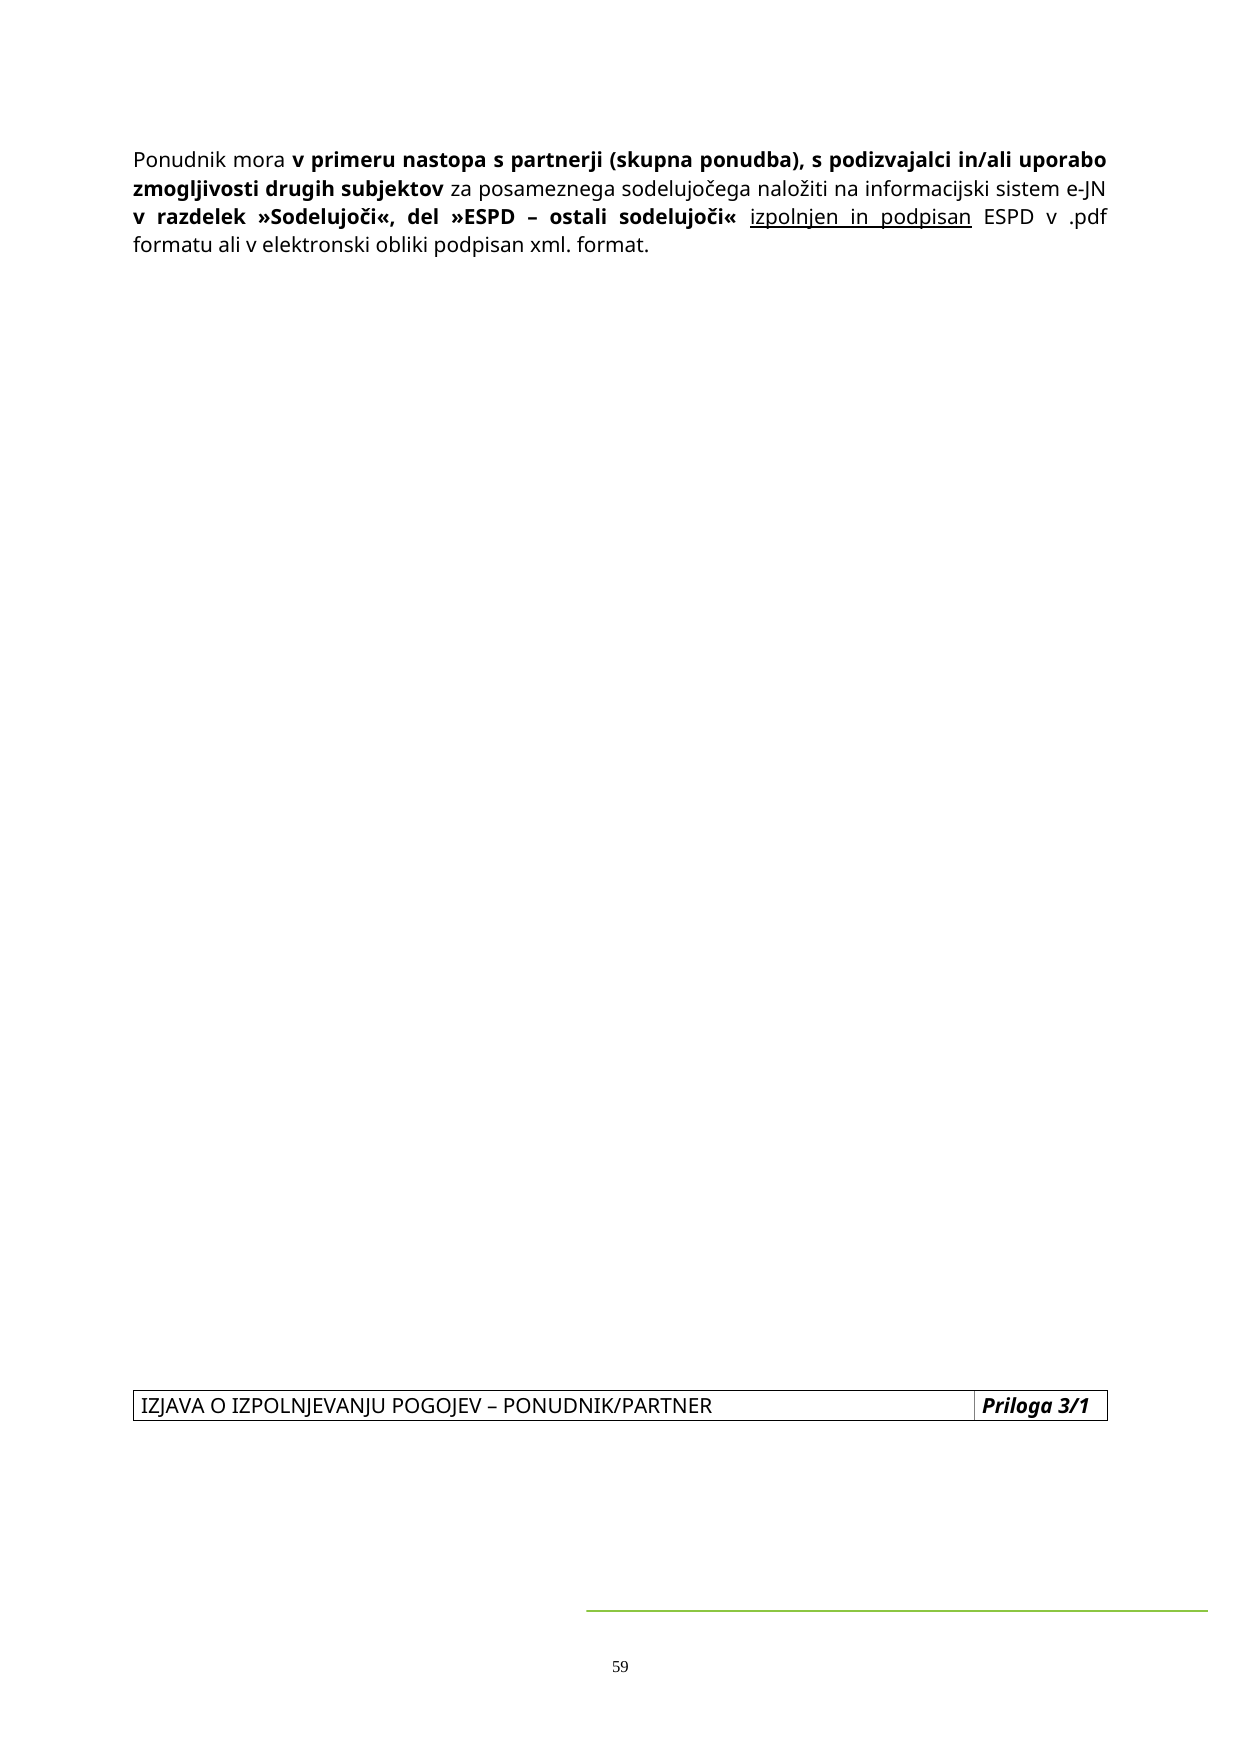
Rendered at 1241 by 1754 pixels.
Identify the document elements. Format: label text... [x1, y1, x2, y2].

text Ponudnik mora v primeru nastopa s partnerji (skupna ponudba), s podizvajalci in/ali uporabo zmogljivosti drugih subjektov za posameznega sodelujočega naložiti na informacijski sistem e-JN v razdelek »Sodelujoči«, del »ESPD – ostali sodelujoči« izpolnjen in podpisan ESPD v .pdf formatu ali v elektronski obliki podpisan xml. format. [133, 145, 1107, 259]
table_header IZJAVA O IZPOLNJEVANJU POGOJEV – PONUDNIK/PARTNER [134, 1391, 974, 1419]
table_header Priloga 3/1 [975, 1391, 1107, 1419]
